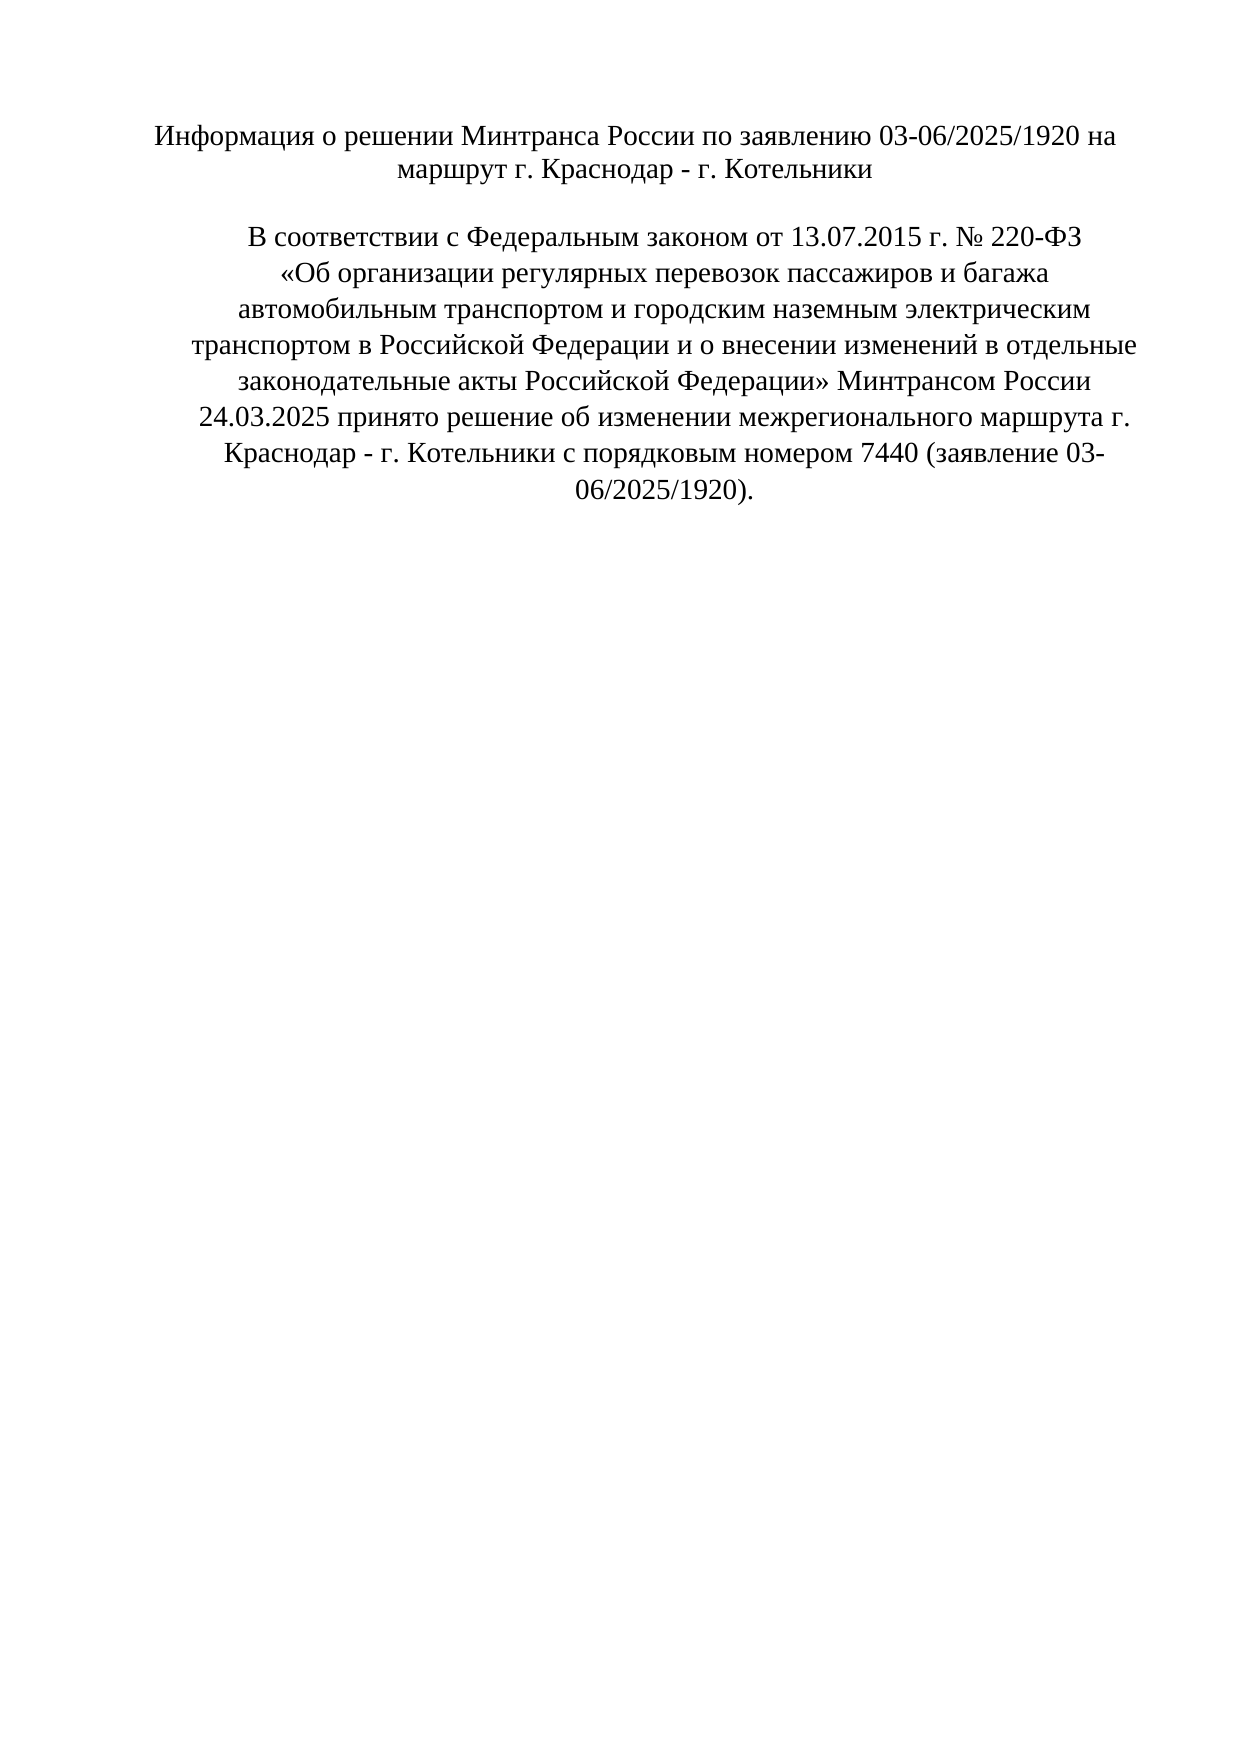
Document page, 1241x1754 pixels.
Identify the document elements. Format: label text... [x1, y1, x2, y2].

text В соответствии с Федеральным законом от 13.07.2015 г. № 220-ФЗ «Об организации регулярных перевозок пассажиров и багажа автомобильным транспортом и городским наземным электрическим транспортом в Российской Федерации и о внесении изменений в отдельные законодательные акты Российской Федерации» Минтрансом России 24.03.2025 принято решение об изменении межрегионального маршрута г. Краснодар - г. Котельники с порядковым номером 7440 (заявление 03-06/2025/1920). [177, 219, 1152, 505]
text Информация о решении Минтранса России по заявлению 03-06/2025/1920 на маршрут г. Краснодар - г. Котельники [118, 118, 1152, 185]
